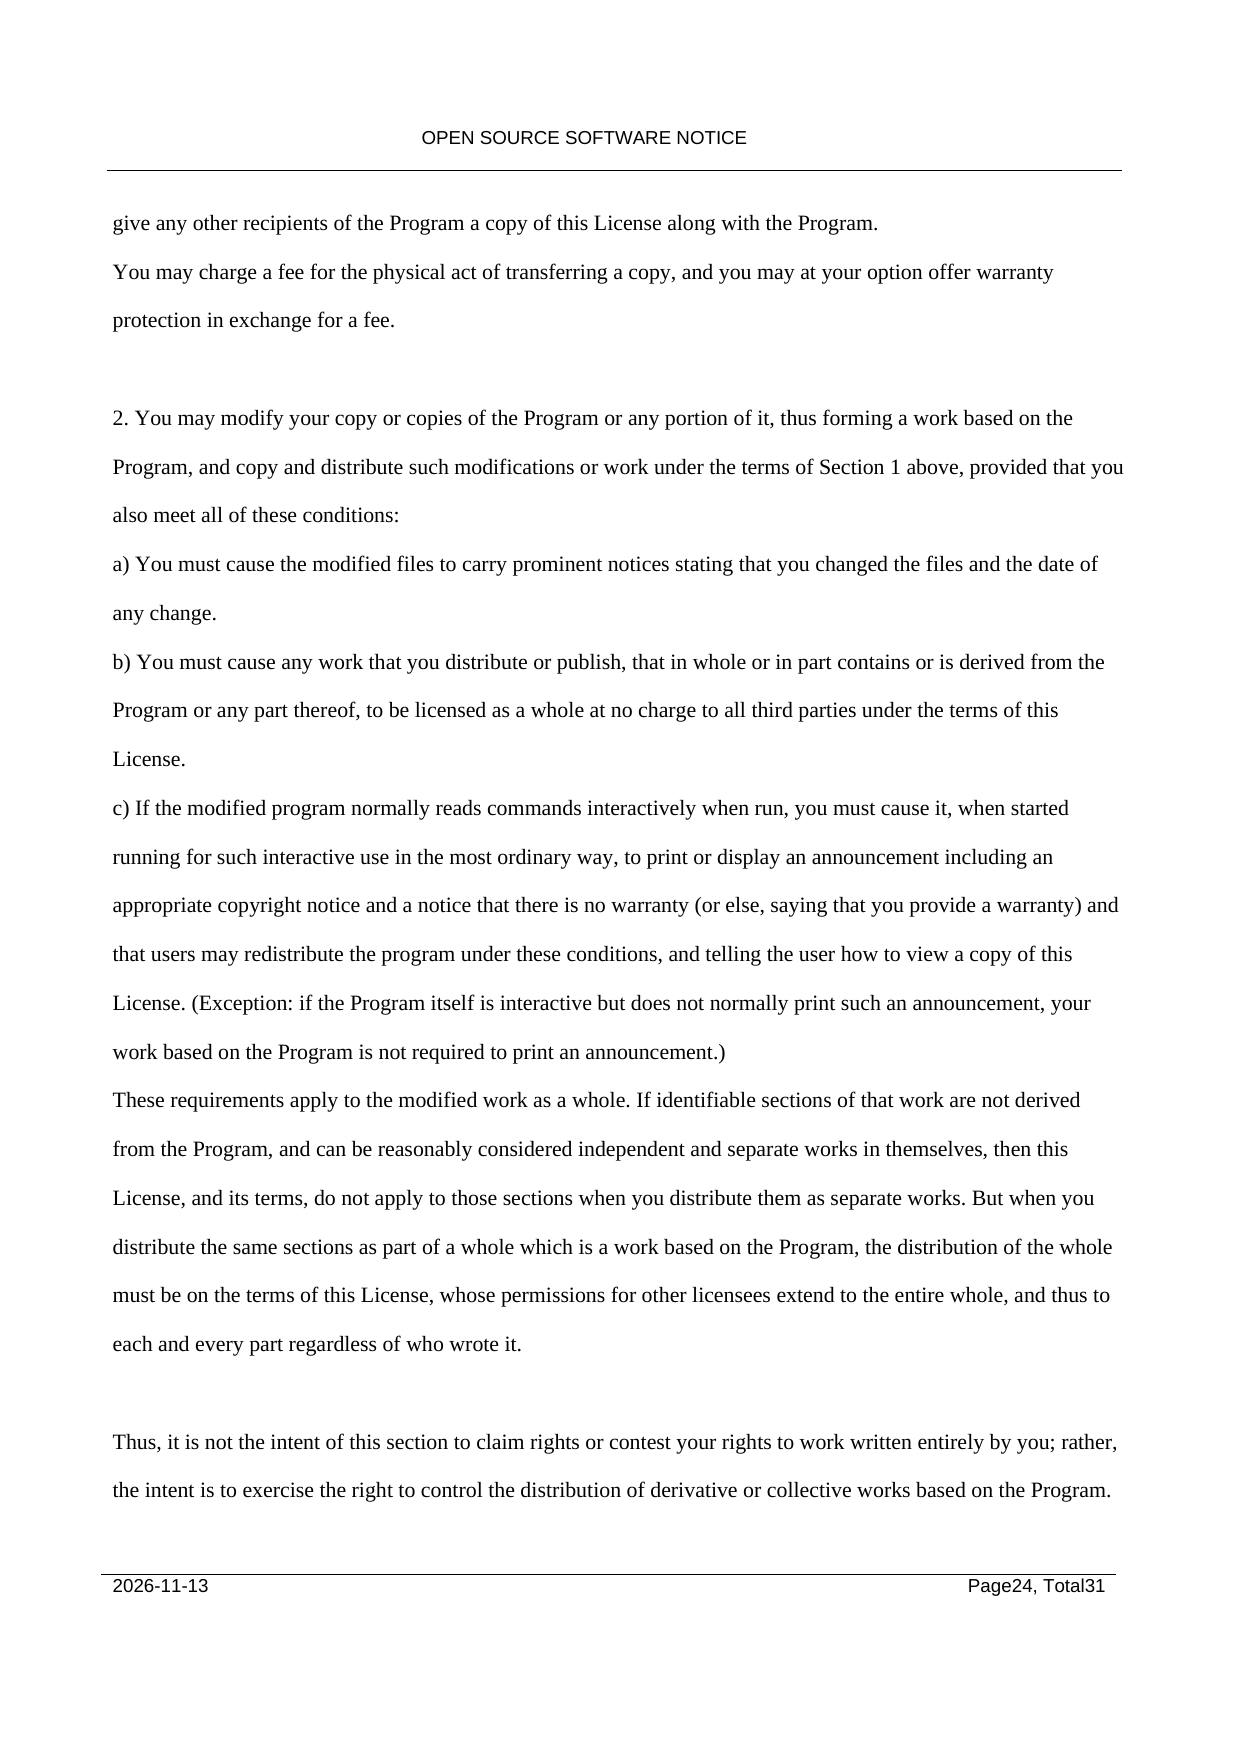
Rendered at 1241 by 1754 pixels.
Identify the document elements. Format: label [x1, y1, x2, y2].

text [112, 206, 1128, 1506]
